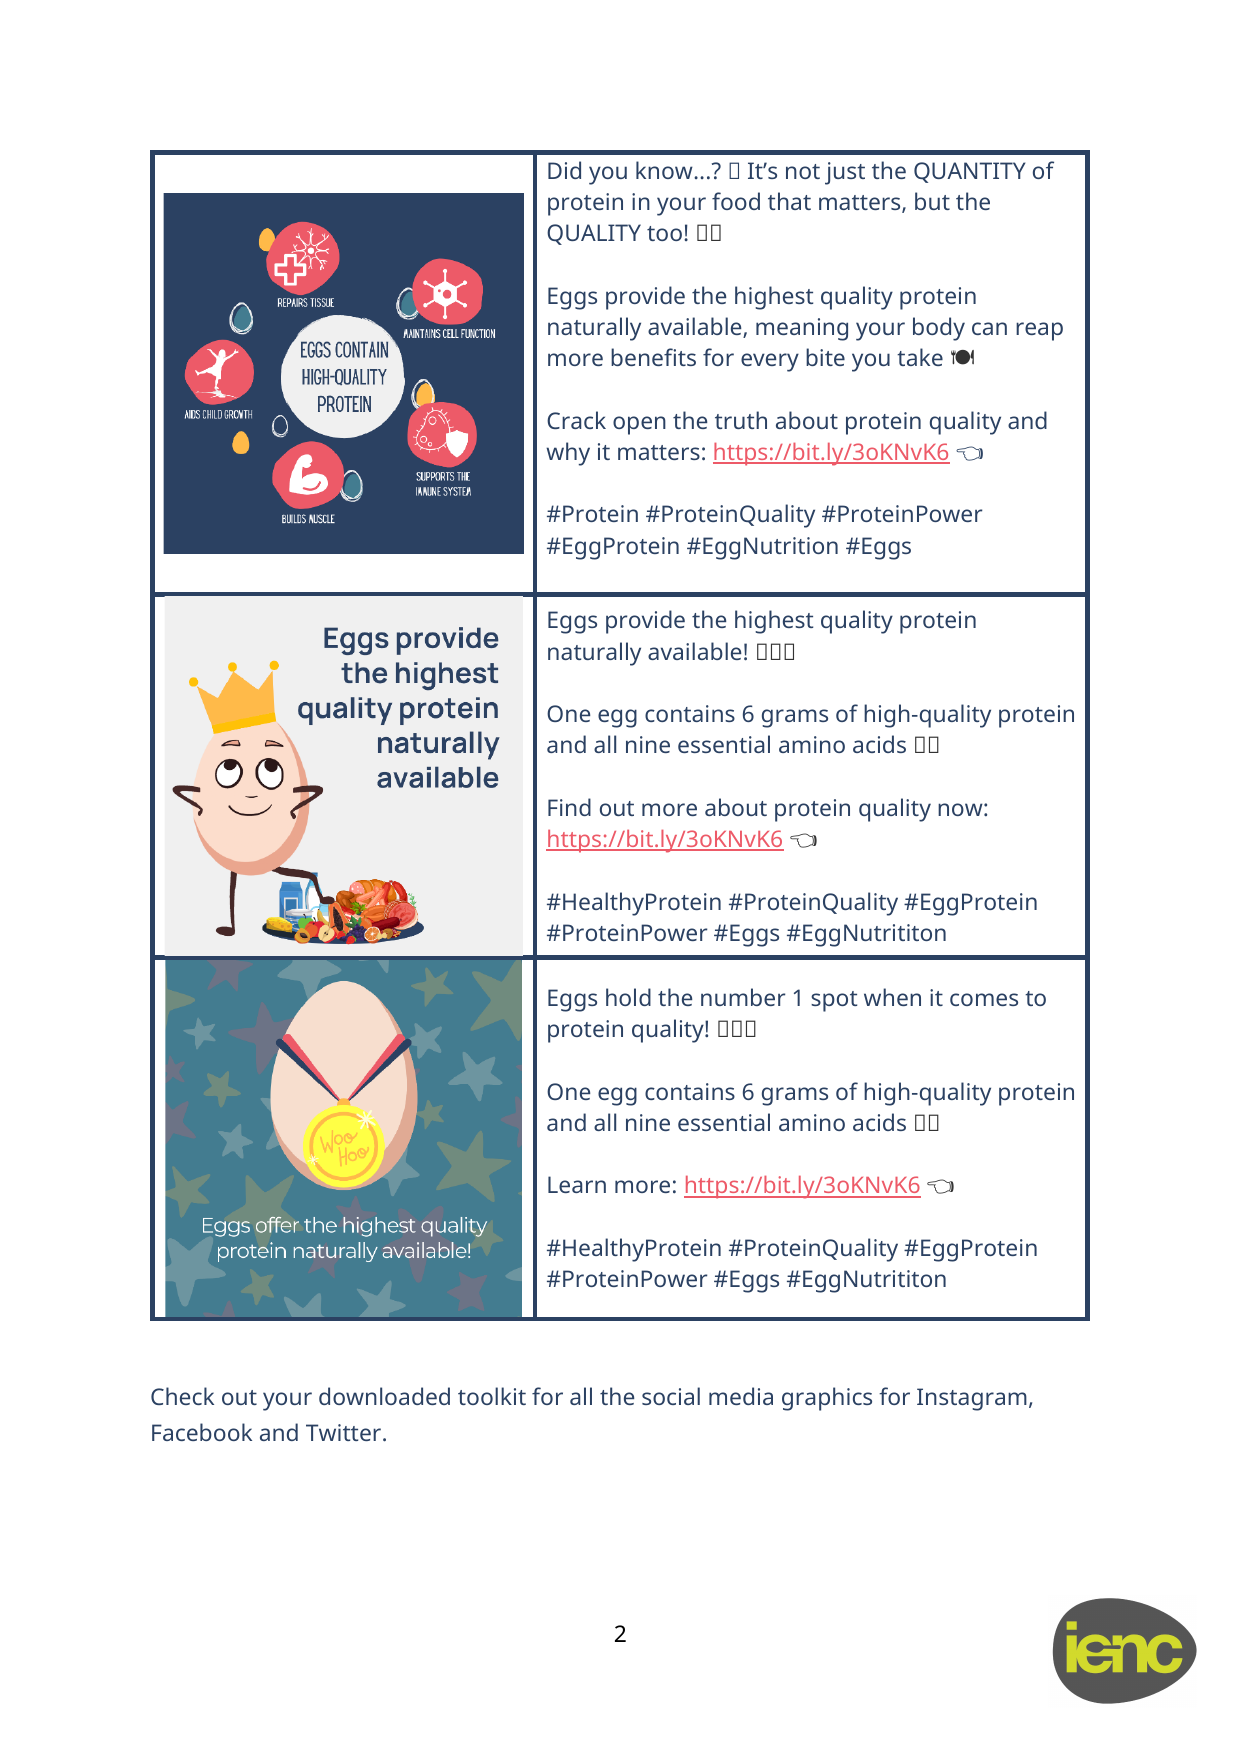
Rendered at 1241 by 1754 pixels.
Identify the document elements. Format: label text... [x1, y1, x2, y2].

picture [165, 960, 522, 1317]
table_cell [522, 960, 533, 1317]
picture [164, 596, 523, 956]
table_cell Eggs hold the number 1 spot when it comes to protein quality! 🥇🥚💪 One egg contains 6 grams of high-quality protein and all nine essential amino acids 🤯🍳 Learn more: https://bit.ly/3oKNvK6 👈🍳 #HealthyProtein #ProteinQuality #EggProtein #ProteinPower #Eggs #EggNutrititon [537, 960, 1085, 1317]
table_cell [155, 155, 533, 592]
picture [163, 193, 524, 554]
table_cell [155, 597, 164, 955]
table_cell [523, 597, 533, 955]
table_cell Did you know...? 🤔 It’s not just the QUANTITY of protein in your food that matters, but the QUALITY too! 💪🤯 Eggs provide the highest quality protein naturally available, meaning your body can reap more benefits for every bite you take 🥚🍽🙌 Crack open the truth about protein quality and why it matters: https://bit.ly/3oKNvK6 👈🍳 #Protein #ProteinQuality #ProteinPower #EggProtein #EggNutrition #Eggs [537, 155, 1085, 592]
table_cell Eggs provide the highest quality protein naturally available! 🥇🥚👏 One egg contains 6 grams of high-quality protein and all nine essential amino acids 🤯🍳 Find out more about protein quality now: https://bit.ly/3oKNvK6 👈🍳 #HealthyProtein #ProteinQuality #EggProtein #ProteinPower #Eggs #EggNutrititon [537, 597, 1085, 955]
text Check out your downloaded toolkit for all the social media graphics for Instagram, Facebook and Twitter. [150, 1381, 1090, 1448]
table_cell [155, 960, 165, 1317]
picture [1047, 1595, 1198, 1708]
